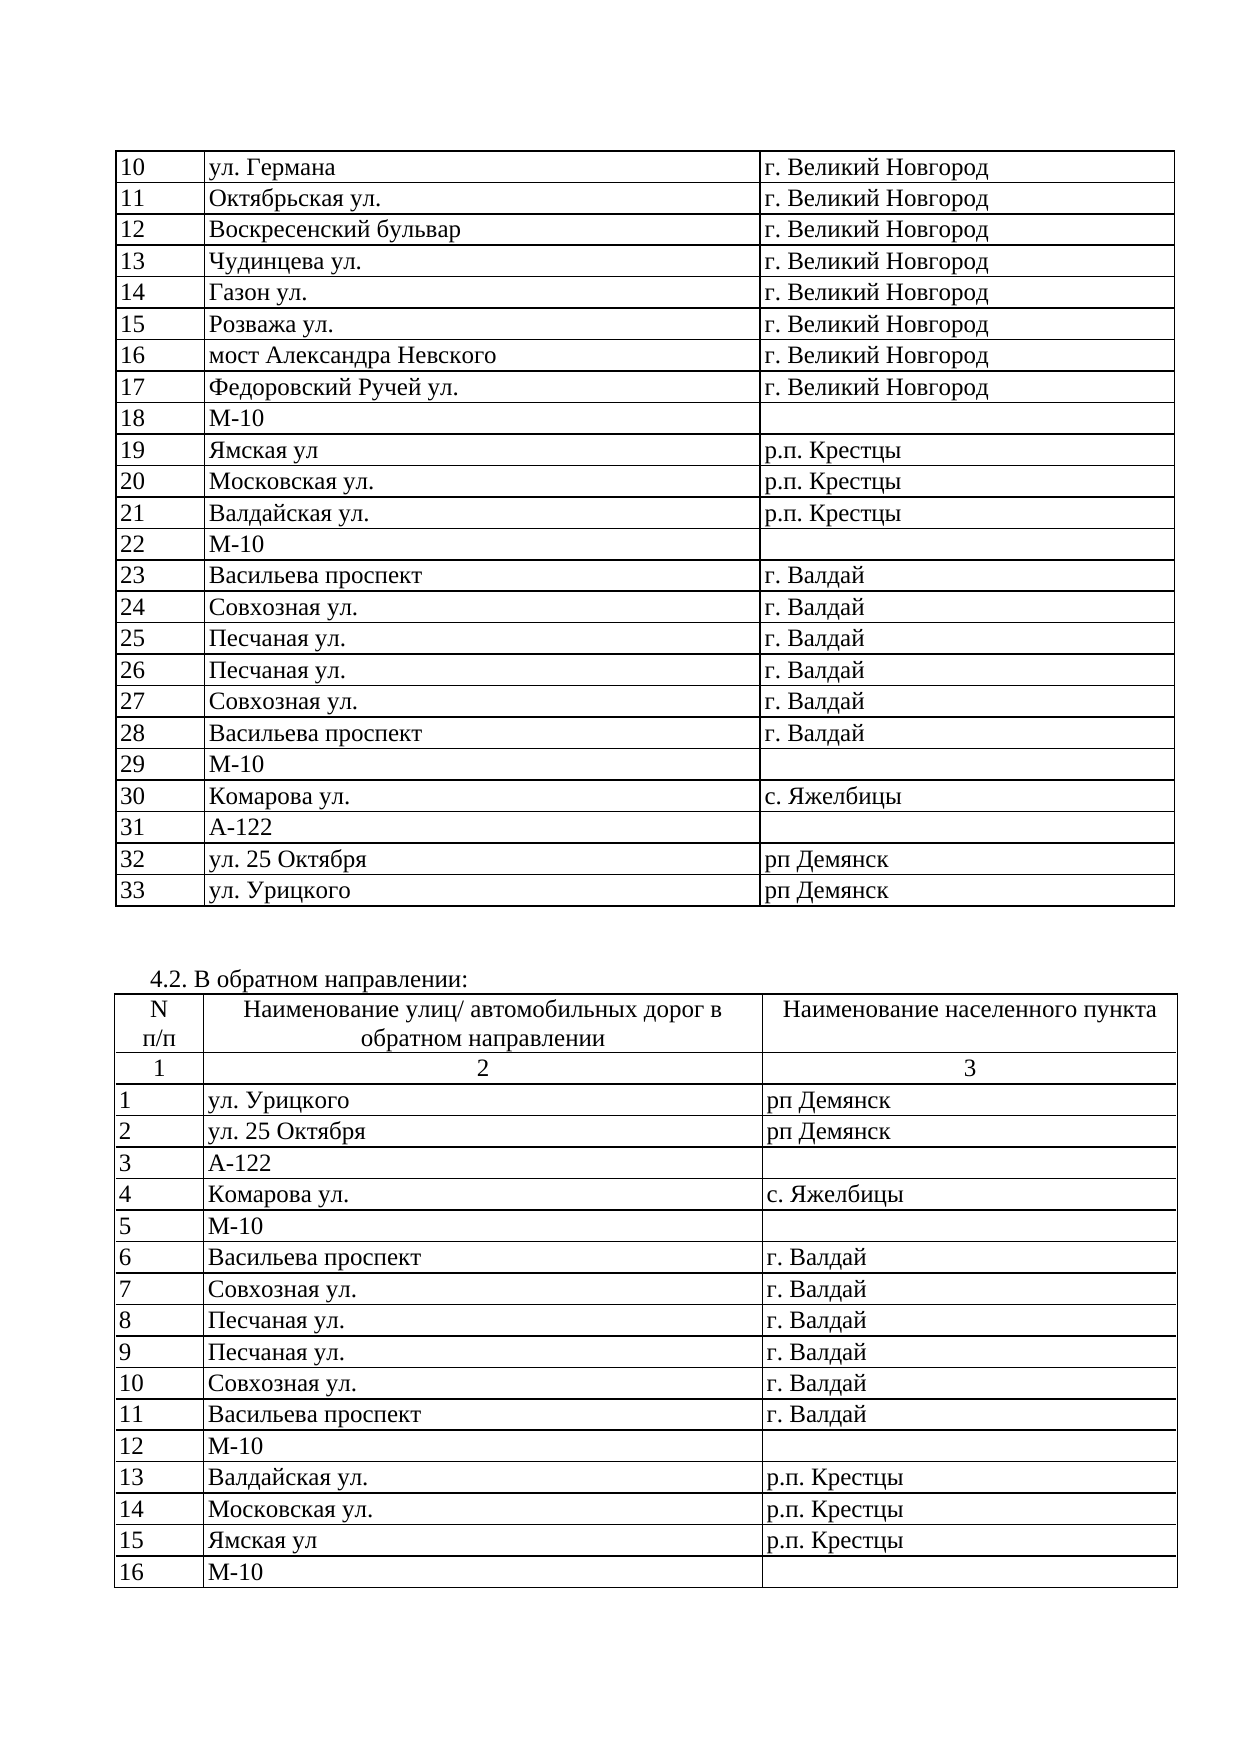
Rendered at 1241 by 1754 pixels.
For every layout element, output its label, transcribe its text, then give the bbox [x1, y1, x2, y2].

table_cell Октябрьская ул. [205, 183, 759, 213]
table_cell 29 [117, 749, 204, 779]
table_cell г. Великий Новгород [761, 246, 1174, 276]
table_cell Розважа ул. [205, 309, 759, 339]
table_cell Комарова ул. [204, 1179, 762, 1209]
table_cell г. Валдай [761, 718, 1174, 748]
table_cell [761, 403, 1174, 433]
table_cell 1 [115, 1084, 203, 1115]
table_cell Песчаная ул. [205, 655, 759, 685]
table_cell 3 [115, 1147, 203, 1178]
table_cell г. Валдай [763, 1335, 1177, 1366]
table_cell Ямская ул [205, 435, 759, 464]
table_cell 9 [115, 1336, 203, 1366]
table_cell Песчаная ул. [205, 623, 759, 653]
table_cell 13 [115, 1462, 203, 1492]
text 4.2. В обратном направлении: [150, 964, 1090, 993]
table_cell с. Яжелбицы [761, 781, 1174, 811]
table_cell г. Валдай [761, 592, 1174, 622]
table_cell 12 [115, 1430, 203, 1461]
table_cell 28 [117, 718, 204, 748]
table_cell М-10 [205, 403, 759, 433]
table_cell 17 [117, 372, 204, 402]
table_cell рп Демянск [761, 875, 1174, 905]
table_cell Совхозная ул. [205, 686, 759, 716]
table_cell 18 [117, 403, 204, 433]
table_header Наименование улиц/ автомобильных дорог в обратном направлении [204, 995, 762, 1052]
table_cell 25 [117, 623, 204, 653]
table_cell мост Александра Невского [205, 340, 759, 370]
table_cell ул. Урицкого [204, 1085, 762, 1115]
table_cell г. Валдай [761, 655, 1174, 685]
table_cell М-10 [205, 749, 759, 779]
table_cell г. Валдай [761, 623, 1174, 653]
table_cell 21 [117, 498, 204, 527]
table_cell 8 [115, 1305, 203, 1335]
table_cell 5 [115, 1210, 203, 1241]
table_cell 15 [115, 1525, 203, 1555]
table_cell [763, 1555, 1177, 1587]
table_cell рп Демянск [763, 1083, 1177, 1115]
table_cell ул. Урицкого [205, 875, 759, 905]
table_cell г. Великий Новгород [761, 340, 1174, 370]
table_cell 11 [117, 183, 204, 213]
table_cell Комарова ул. [205, 781, 759, 811]
table_cell [763, 1209, 1177, 1241]
table_cell Совхозная ул. [204, 1368, 762, 1398]
table_cell г. Валдай [763, 1241, 1177, 1272]
table_cell г. Великий Новгород [761, 309, 1174, 339]
table_cell М-10 [204, 1211, 762, 1241]
table_cell г. Великий Новгород [761, 372, 1174, 402]
table_cell 23 [117, 561, 204, 590]
table_cell 16 [117, 340, 204, 370]
table_cell Ямская ул [204, 1525, 762, 1555]
table_cell г. Валдай [763, 1304, 1177, 1335]
table_cell 27 [117, 686, 204, 716]
table_cell 26 [117, 655, 204, 685]
table_cell г. Валдай [763, 1398, 1177, 1429]
table_cell 14 [117, 277, 204, 307]
table_cell г. Великий Новгород [761, 183, 1174, 213]
table_cell г. Валдай [763, 1272, 1177, 1303]
table_cell 4 [115, 1179, 203, 1209]
table_cell г. Великий Новгород [761, 152, 1174, 181]
table_cell [763, 1146, 1177, 1178]
table_cell 7 [115, 1273, 203, 1303]
table_cell 33 [117, 875, 204, 905]
table_cell Совхозная ул. [204, 1274, 762, 1303]
table_cell 13 [117, 246, 204, 276]
table_cell М-10 [205, 529, 759, 559]
table_cell 14 [115, 1493, 203, 1524]
table_cell р.п. Крестцы [761, 498, 1174, 527]
table_cell 20 [117, 466, 204, 496]
table_cell А-122 [204, 1148, 762, 1178]
table_cell Васильева проспект [204, 1242, 762, 1272]
table_cell рп Демянск [761, 844, 1174, 873]
table_cell р.п. Крестцы [763, 1461, 1177, 1492]
table_cell Федоровский Ручей ул. [205, 372, 759, 402]
table_cell 6 [115, 1242, 203, 1272]
table_cell Воскресенский бульвар [205, 215, 759, 244]
table_cell 22 [117, 529, 204, 559]
table_cell [761, 749, 1174, 779]
table_cell М-10 [204, 1557, 762, 1587]
table_cell [763, 1429, 1177, 1461]
table_cell г. Валдай [763, 1366, 1177, 1398]
table_cell ул. 25 Октября [204, 1116, 762, 1146]
table_cell [761, 529, 1174, 559]
table_cell 15 [117, 309, 204, 339]
table_cell Васильева проспект [204, 1400, 762, 1429]
table_cell Васильева проспект [205, 718, 759, 748]
table_cell г. Великий Новгород [761, 215, 1174, 244]
table_cell Московская ул. [204, 1494, 762, 1524]
table_cell Чудинцева ул. [205, 246, 759, 276]
table_cell 32 [117, 844, 204, 873]
table_cell 16 [115, 1556, 203, 1587]
table_cell М-10 [204, 1431, 762, 1461]
table_cell 2 [115, 1116, 203, 1146]
table_cell Валдайская ул. [205, 498, 759, 527]
table_cell 30 [117, 781, 204, 811]
table_cell 19 [117, 435, 204, 464]
table_cell 3 [763, 1052, 1177, 1083]
table_cell ул. 25 Октября [205, 844, 759, 873]
table_cell А-122 [205, 812, 759, 842]
table_cell г. Валдай [761, 686, 1174, 716]
table_cell 31 [117, 812, 204, 842]
table_cell 10 [117, 152, 204, 181]
table_header N п/п [115, 995, 203, 1052]
table_cell рп Демянск [763, 1115, 1177, 1146]
table_cell р.п. Крестцы [763, 1492, 1177, 1524]
table_cell р.п. Крестцы [761, 435, 1174, 464]
table_cell Песчаная ул. [204, 1337, 762, 1366]
table_cell г. Великий Новгород [761, 277, 1174, 307]
table_cell с. Яжелбицы [763, 1178, 1177, 1209]
table_cell Васильева проспект [205, 561, 759, 590]
table_cell р.п. Крестцы [763, 1524, 1177, 1555]
table_cell 2 [204, 1053, 762, 1083]
table_cell г. Валдай [761, 561, 1174, 590]
table_cell Валдайская ул. [204, 1462, 762, 1492]
table_cell р.п. Крестцы [761, 466, 1174, 496]
table_cell 24 [117, 592, 204, 622]
table_cell 11 [115, 1399, 203, 1429]
table_cell 12 [117, 215, 204, 244]
table_header Наименование населенного пункта [763, 995, 1177, 1052]
table_cell 1 [115, 1053, 203, 1083]
table_cell 10 [115, 1368, 203, 1398]
table_cell Совхозная ул. [205, 592, 759, 622]
table_cell ул. Германа [205, 152, 759, 181]
table_cell [761, 812, 1174, 842]
table_cell Газон ул. [205, 277, 759, 307]
table_cell Песчаная ул. [204, 1305, 762, 1335]
table_cell Московская ул. [205, 466, 759, 496]
